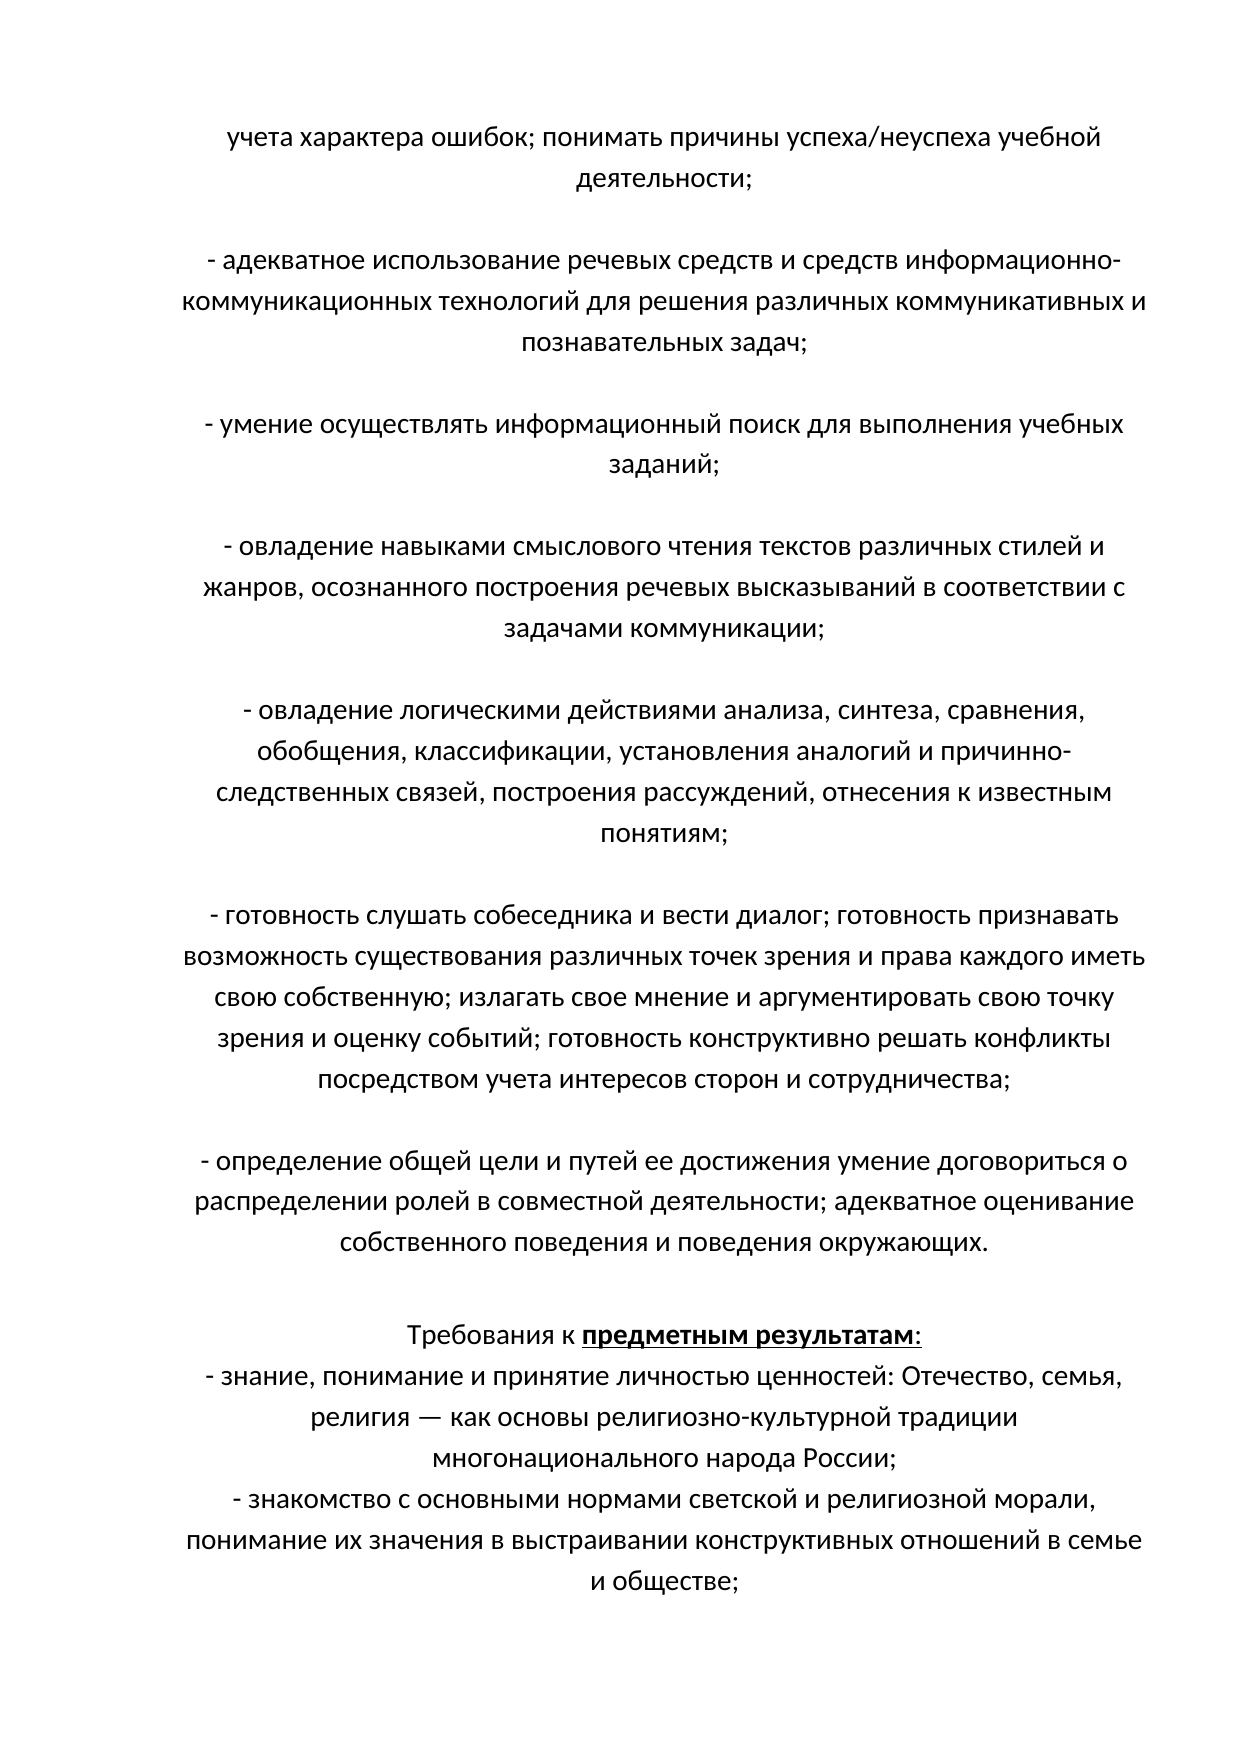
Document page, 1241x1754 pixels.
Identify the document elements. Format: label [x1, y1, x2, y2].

text [177, 1316, 1152, 1597]
text [177, 118, 1152, 1291]
